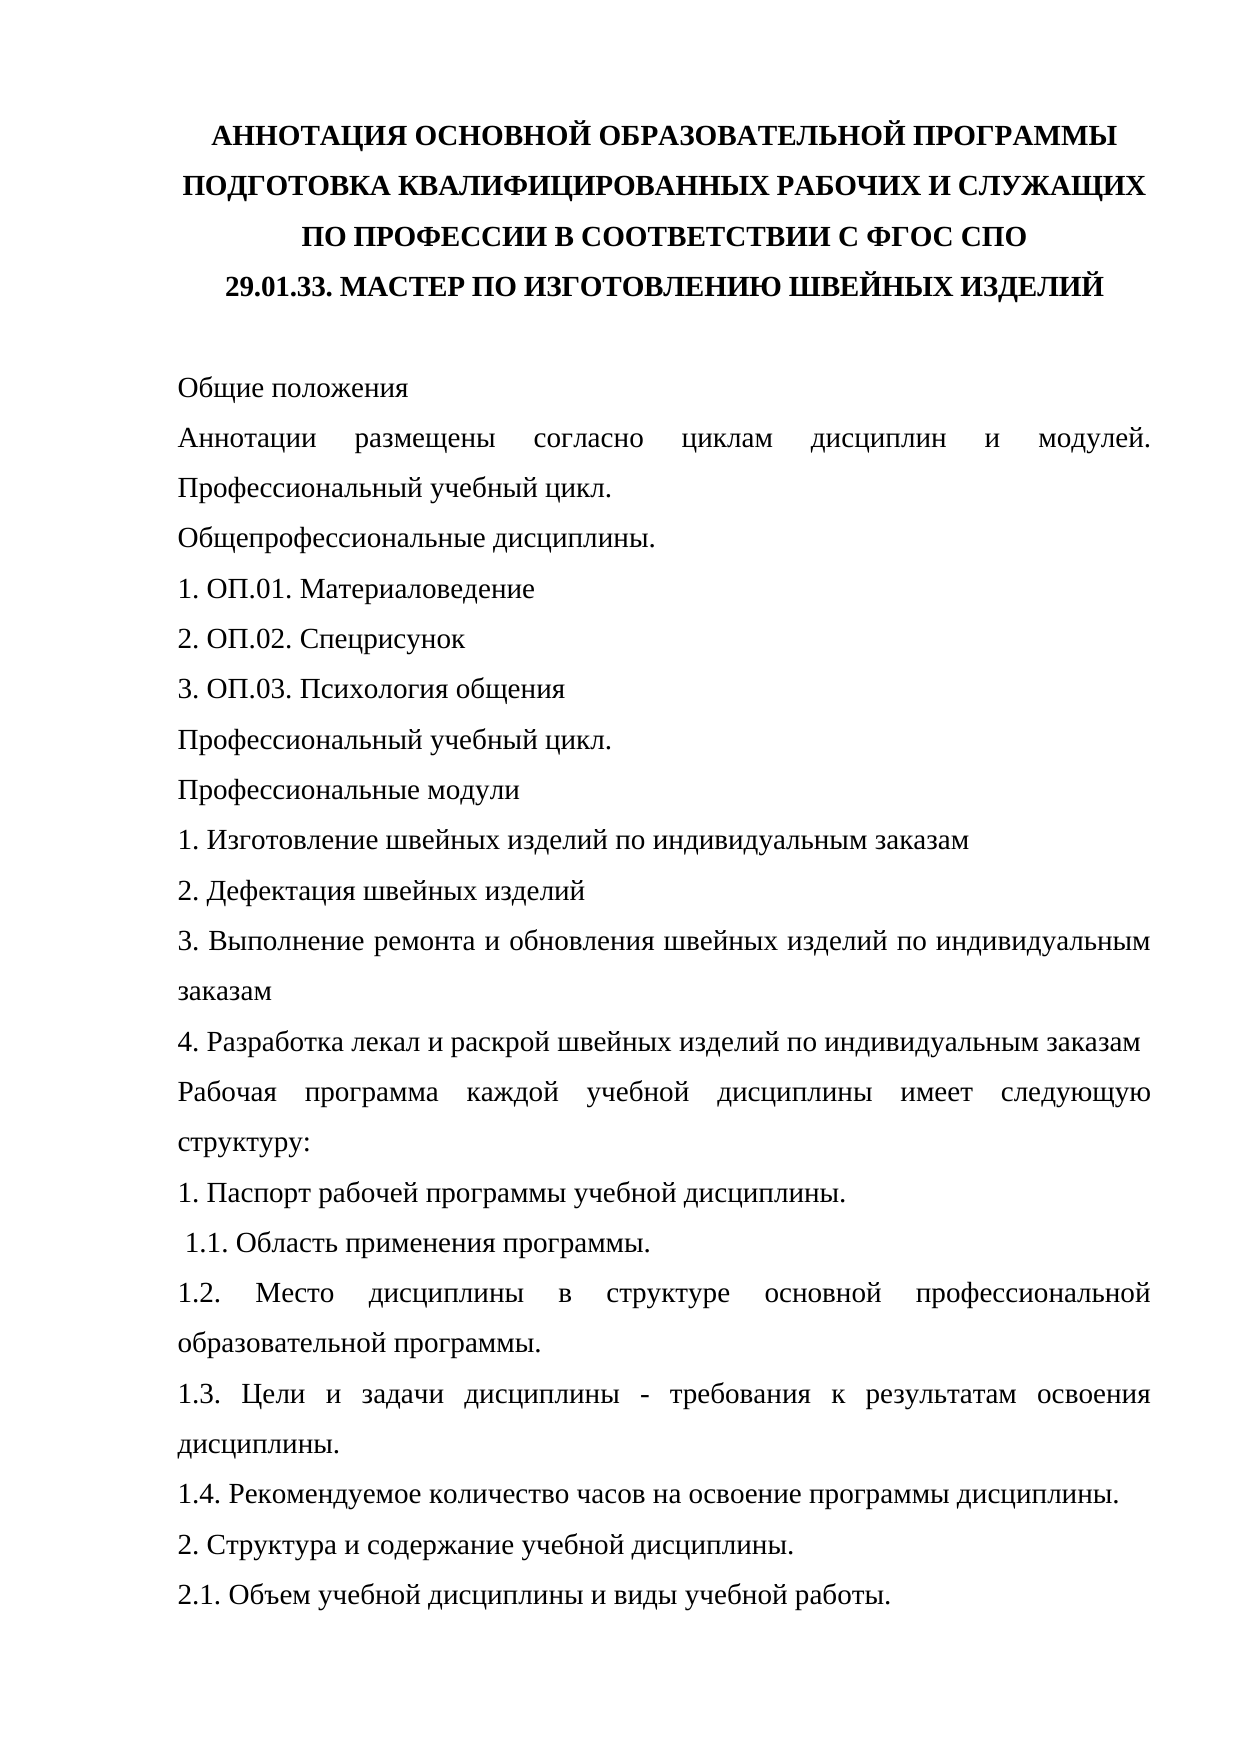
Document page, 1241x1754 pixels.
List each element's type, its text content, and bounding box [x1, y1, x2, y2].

text 1.4. Рекомендуемое количество часов на освоение программы дисциплины. [177, 1477, 1152, 1510]
text Общие положения [177, 370, 1152, 403]
text 29.01.33. МАСТЕР ПО ИЗГОТОВЛЕНИЮ ШВЕЙНЫХ ИЗДЕЛИЙ [177, 269, 1152, 303]
text ПО ПРОФЕССИИ В СООТВЕТСТВИИ С ФГОС СПО [177, 219, 1152, 252]
text 3. ОП.03. Психология общения [177, 672, 1152, 705]
text 3. Выполнение ремонта и обновления швейных изделий по индивидуальным заказам [177, 923, 1152, 1007]
text 1.2. Место дисциплины в структуре основной профессиональной образовательной программы. [177, 1275, 1152, 1359]
text Профессиональный учебный цикл. [177, 722, 1152, 755]
text АННОТАЦИЯ ОСНОВНОЙ ОБРАЗОВАТЕЛЬНОЙ ПРОГРАММЫ ПОДГОТОВКА КВАЛИФИЦИРОВАННЫХ РАБОЧИХ И СЛУЖАЩИХ [177, 118, 1152, 202]
text Аннотации размещены согласно циклам дисциплин и модулей. Профессиональный учебный цикл. [177, 420, 1152, 504]
text 2. ОП.02. Спецрисунок [177, 621, 1152, 655]
text 4. Разработка лекал и раскрой швейных изделий по индивидуальным заказам [177, 1024, 1152, 1057]
text Рабочая программа каждой учебной дисциплины имеет следующую структуру: [177, 1074, 1152, 1158]
text 1.3. Цели и задачи дисциплины - требования к результатам освоения дисциплины. [177, 1376, 1152, 1460]
text 1. ОП.01. Материаловедение [177, 571, 1152, 604]
text 1. Паспорт рабочей программы учебной дисциплины. [177, 1175, 1152, 1208]
text Профессиональные модули [177, 772, 1152, 806]
text 1.1. Область применения программы. [177, 1225, 1152, 1258]
text 2.1. Объем учебной дисциплины и виды учебной работы. [177, 1577, 1152, 1611]
text 2. Структура и содержание учебной дисциплины. [177, 1527, 1152, 1560]
text 2. Дефектация швейных изделий [177, 873, 1152, 906]
text 1. Изготовление швейных изделий по индивидуальным заказам [177, 822, 1152, 856]
text Общепрофессиональные дисциплины. [177, 521, 1152, 554]
